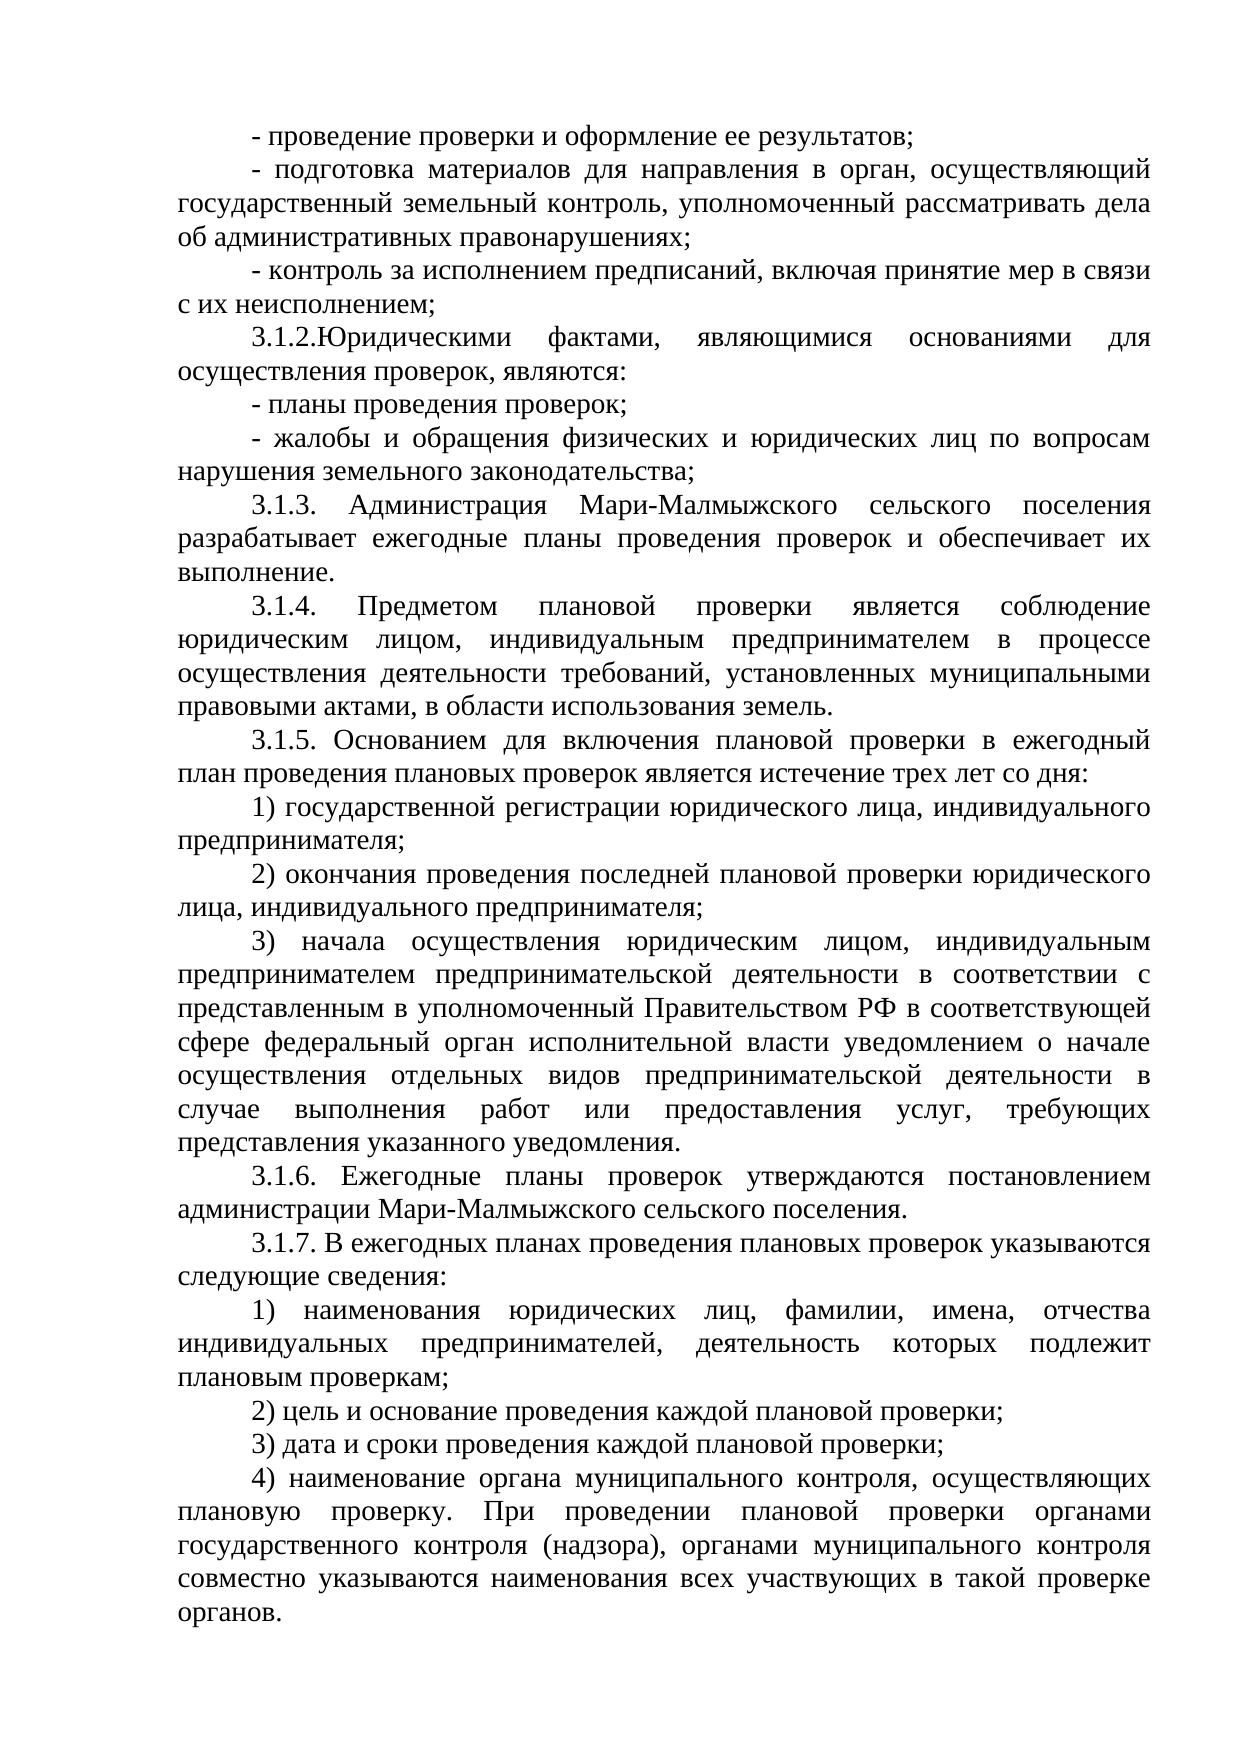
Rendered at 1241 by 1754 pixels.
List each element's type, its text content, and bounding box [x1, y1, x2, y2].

text - проведение проверки и оформление ее результатов; [177, 118, 1152, 152]
text 3.1.5. Основанием для включения плановой проверки в ежегодный план проведения плановых проверок является истечение трех лет со дня: [177, 722, 1152, 789]
text 3.1.2.Юридическими фактами, являющимися основаниями для осуществления проверок, являются: [177, 319, 1152, 386]
text 3.1.4. Предметом плановой проверки является соблюдение юридическим лицом, индивидуальным предпринимателем в процессе осуществления деятельности требований, установленных муниципальными правовыми актами, в области использования земель. [177, 588, 1152, 722]
text 3.1.3. Администрация Мари-Малмыжского сельского поселения разрабатывает ежегодные планы проведения проверок и обеспечивает их выполнение. [177, 487, 1152, 588]
text - жалобы и обращения физических и юридических лиц по вопросам нарушения земельного законодательства; [177, 420, 1152, 487]
text - контроль за исполнением предписаний, включая принятие мер в связи с их неисполнением; [177, 252, 1152, 319]
text 1) наименования юридических лиц, фамилии, имена, отчества индивидуальных предпринимателей, деятельность которых подлежит плановым проверкам; [177, 1292, 1152, 1393]
text - планы проведения проверок; [177, 386, 1152, 420]
text 2) цель и основание проведения каждой плановой проверки; [177, 1393, 1152, 1426]
text 3.1.7. В ежегодных планах проведения плановых проверок указываются следующие сведения: [177, 1225, 1152, 1292]
text 3) начала осуществления юридическим лицом, индивидуальным предпринимателем предпринимательской деятельности в соответствии с представленным в уполномоченный Правительством РФ в соответствующей сфере федеральный орган исполнительной власти уведомлением о начале осуществления отдельных видов предпринимательской деятельности в случае выполнения работ или предоставления услуг, требующих представления указанного уведомления. [177, 923, 1152, 1158]
text - подготовка материалов для направления в орган, осуществляющий государственный земельный контроль, уполномоченный рассматривать дела об административных правонарушениях; [177, 152, 1152, 252]
text 1) государственной регистрации юридического лица, индивидуального предпринимателя; [177, 789, 1152, 856]
text 3.1.6. Ежегодные планы проверок утверждаются постановлением администрации Мари-Малмыжского сельского поселения. [177, 1158, 1152, 1225]
text 3) дата и сроки проведения каждой плановой проверки; [177, 1426, 1152, 1460]
text 2) окончания проведения последней плановой проверки юридического лица, индивидуального предпринимателя; [177, 856, 1152, 923]
text 4) наименование органа муниципального контроля, осуществляющих плановую проверку. При проведении плановой проверки органами государственного контроля (надзора), органами муниципального контроля совместно указываются наименования всех участвующих в такой проверке органов. [177, 1460, 1152, 1627]
